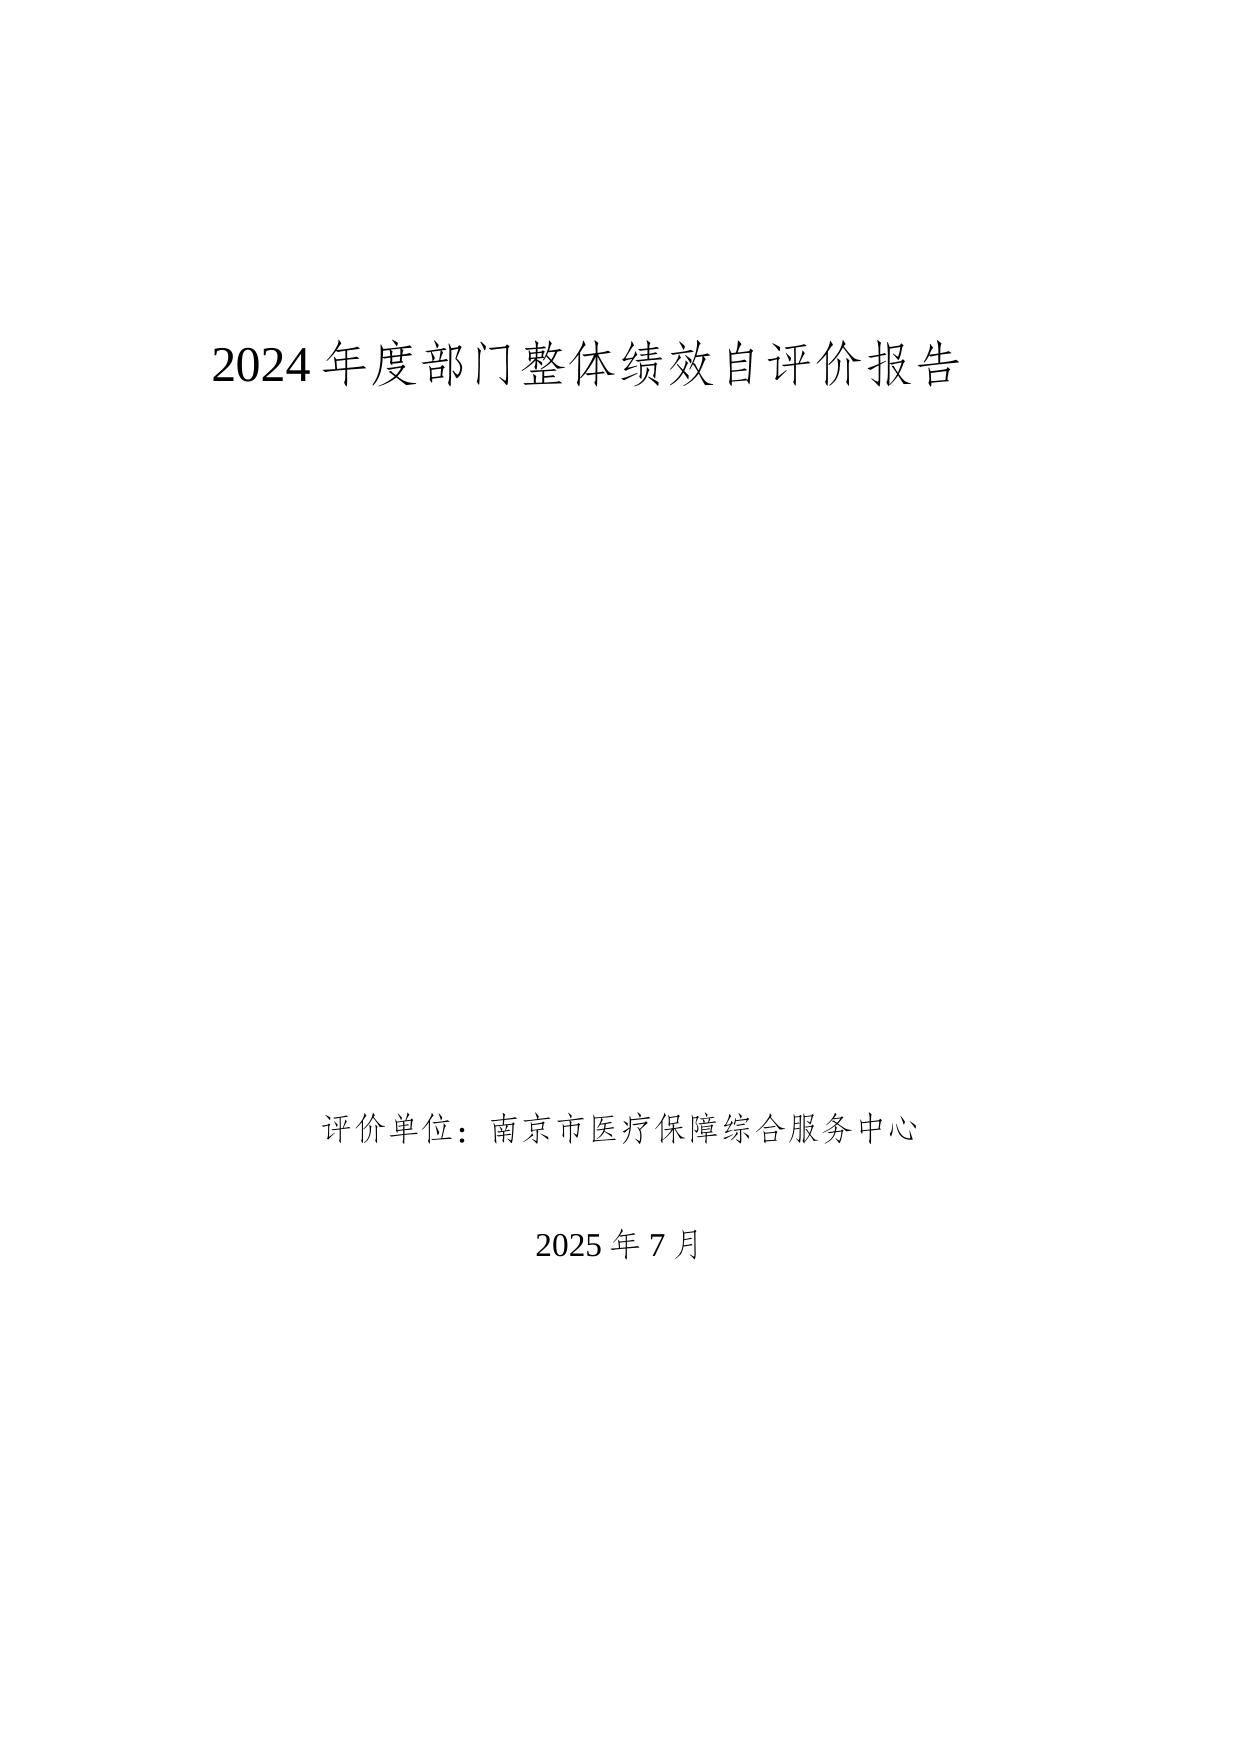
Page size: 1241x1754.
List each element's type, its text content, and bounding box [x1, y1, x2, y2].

text 评价单位：南京市医疗保障综合服务中心 [231, 1093, 1009, 1152]
text 2025年7月 [231, 1210, 1009, 1268]
text 2024年度部门整体绩效自评价报告 [165, 335, 1009, 393]
